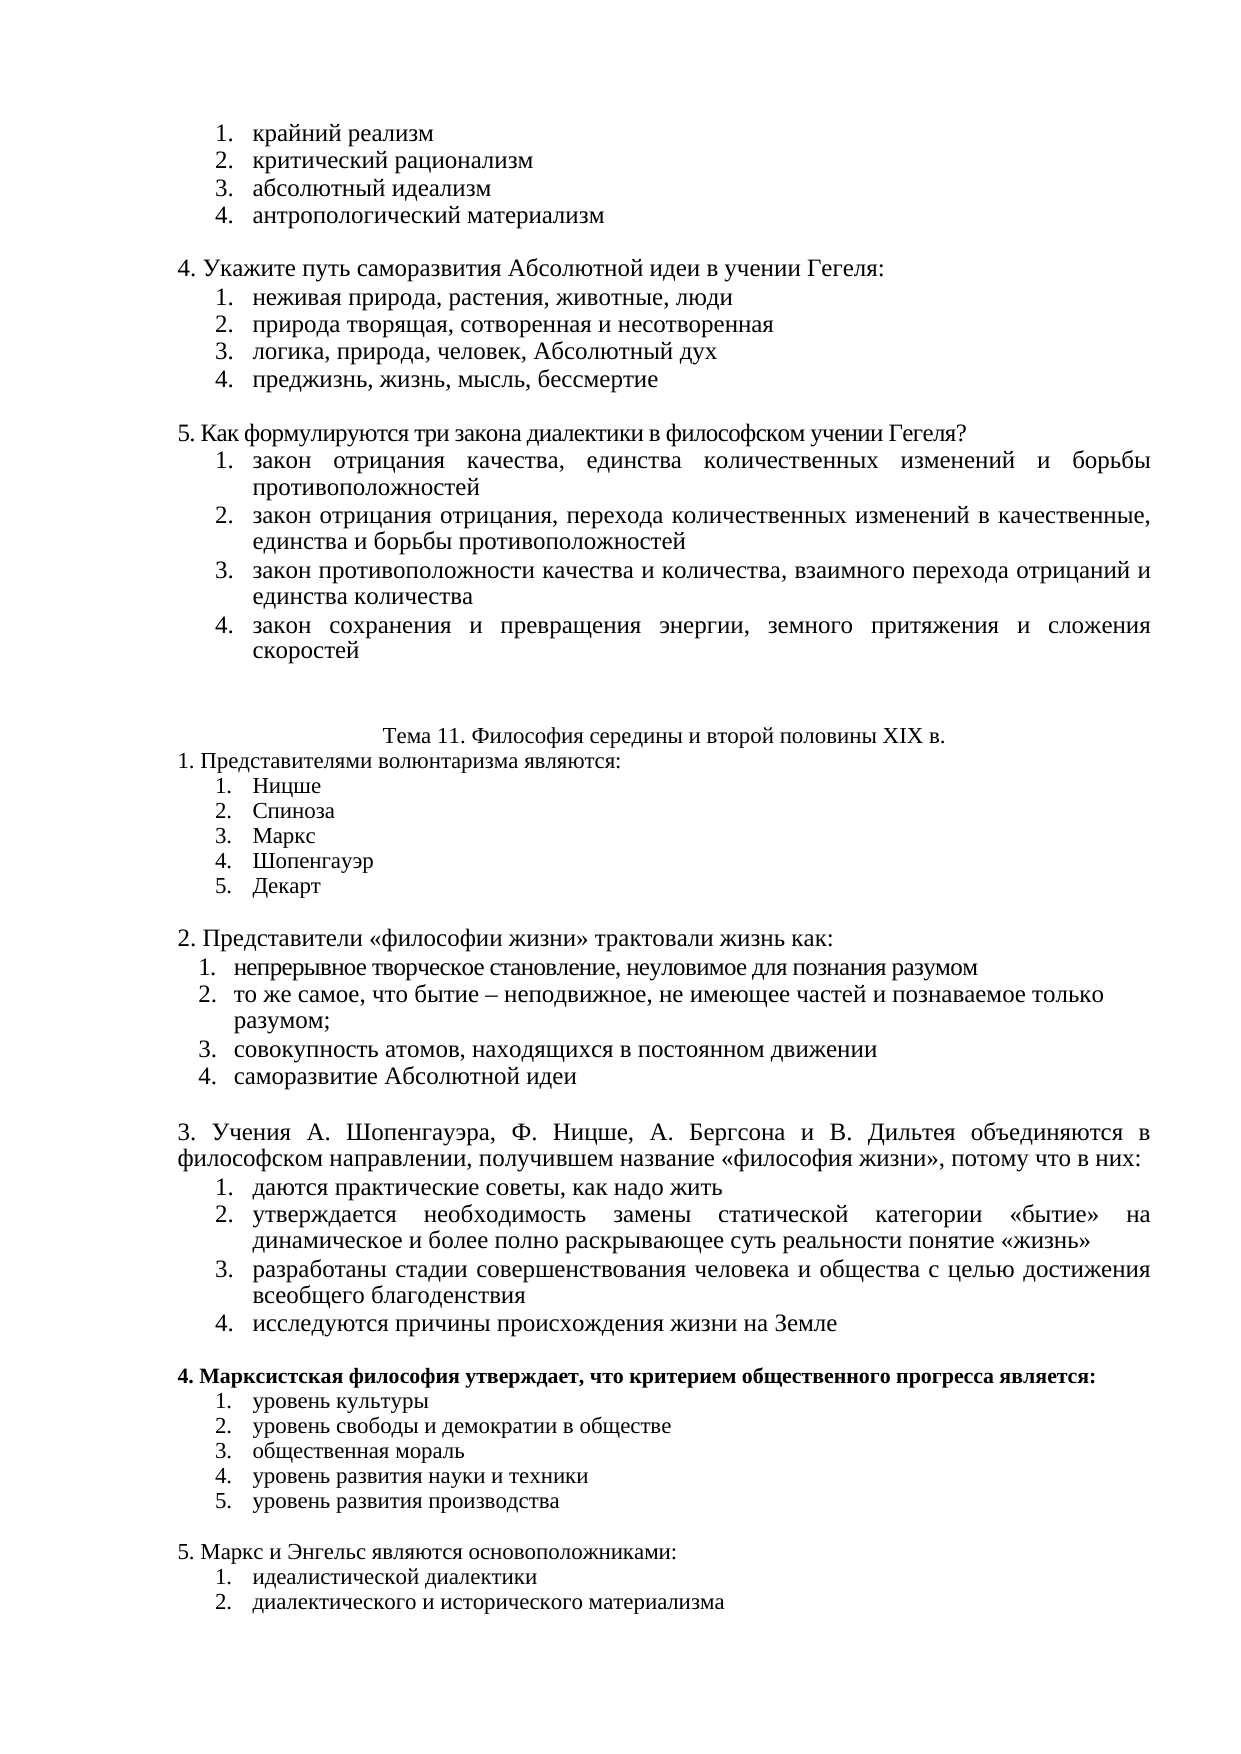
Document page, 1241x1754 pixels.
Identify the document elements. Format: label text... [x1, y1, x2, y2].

list Спиноза [215, 798, 1152, 823]
list совокупность атомов, находящихся в постоянном движении [198, 1034, 1152, 1061]
list природа творящая, сотворенная и несотворенная [215, 309, 1152, 336]
list Ницше [215, 773, 1152, 798]
list крайний реализм [215, 118, 1152, 145]
list утверждается необходимость замены статической категории «бытие» на динамическое и более полно раскрывающее суть реальности понятие «жизнь» [215, 1199, 1152, 1254]
list логика, природа, человек, Абсолютный дух [215, 336, 1152, 364]
list уровень культуры [215, 1388, 1152, 1413]
list общественная мораль [215, 1438, 1152, 1463]
list исследуются причины происхождения жизни на Земле [215, 1308, 1152, 1336]
list диалектического и исторического материализма [215, 1590, 1152, 1615]
list даются практические советы, как надо жить [215, 1172, 1152, 1199]
list Маркс [215, 823, 1152, 848]
list разработаны стадии совершенствования человека и общества с целью достижения всеобщего благоденствия [215, 1254, 1152, 1308]
list то же самое, что бытие – неподвижное, не имеющее частей и познаваемое только разумом; [198, 979, 1152, 1034]
list закон противоположности качества и количества, взаимного перехода отрицаний и единства количества [215, 555, 1152, 610]
list уровень свободы и демократии в обществе [215, 1413, 1152, 1438]
list уровень развития производства [215, 1488, 1152, 1513]
list абсолютный идеализм [215, 173, 1152, 200]
text 4. Марксистская философия утверждает, что критерием общественного прогресса является: [177, 1364, 1152, 1388]
list закон сохранения и превращения энергии, земного притяжения и сложения скоростей [215, 610, 1152, 664]
text 5. Как формулируются три закона диалектики в философском учении Гегеля? [177, 418, 1152, 446]
list преджизнь, жизнь, мысль, бессмертие [215, 364, 1152, 391]
text Тема 11. Философия середины и второй половины XIX в. [177, 722, 1152, 748]
list непрерывное творческое становление, неуловимое для познания разумом [198, 952, 1152, 979]
list закон отрицания отрицания, перехода количественных изменений в качественные, единства и борьбы противоположностей [215, 500, 1152, 555]
list антропологический материализм [215, 200, 1152, 227]
list Декарт [215, 873, 1152, 898]
text 1. Представителями волюнтаризма являются: [177, 748, 1152, 773]
text 2. Представители «философии жизни» трактовали жизнь как: [177, 924, 1152, 952]
text 3. Учения А. Шопенгауэра, Ф. Ницше, А. Бергсона и В. Дильтея объединяются в философском направлении, получившем название «философия жизни», потому что в них: [177, 1117, 1152, 1172]
list критический рационализм [215, 145, 1152, 173]
list саморазвитие Абсолютной идеи [198, 1061, 1152, 1088]
list Шопенгауэр [215, 848, 1152, 873]
list закон отрицания качества, единства количественных изменений и борьбы противоположностей [215, 446, 1152, 500]
text 5. Маркс и Энгельс являются основоположниками: [177, 1538, 1152, 1565]
text 4. Укажите путь саморазвития Абсолютной идеи в учении Гегеля: [177, 254, 1152, 282]
list идеалистической диалектики [215, 1565, 1152, 1590]
list неживая природа, растения, животные, люди [215, 282, 1152, 309]
list уровень развития науки и техники [215, 1463, 1152, 1488]
